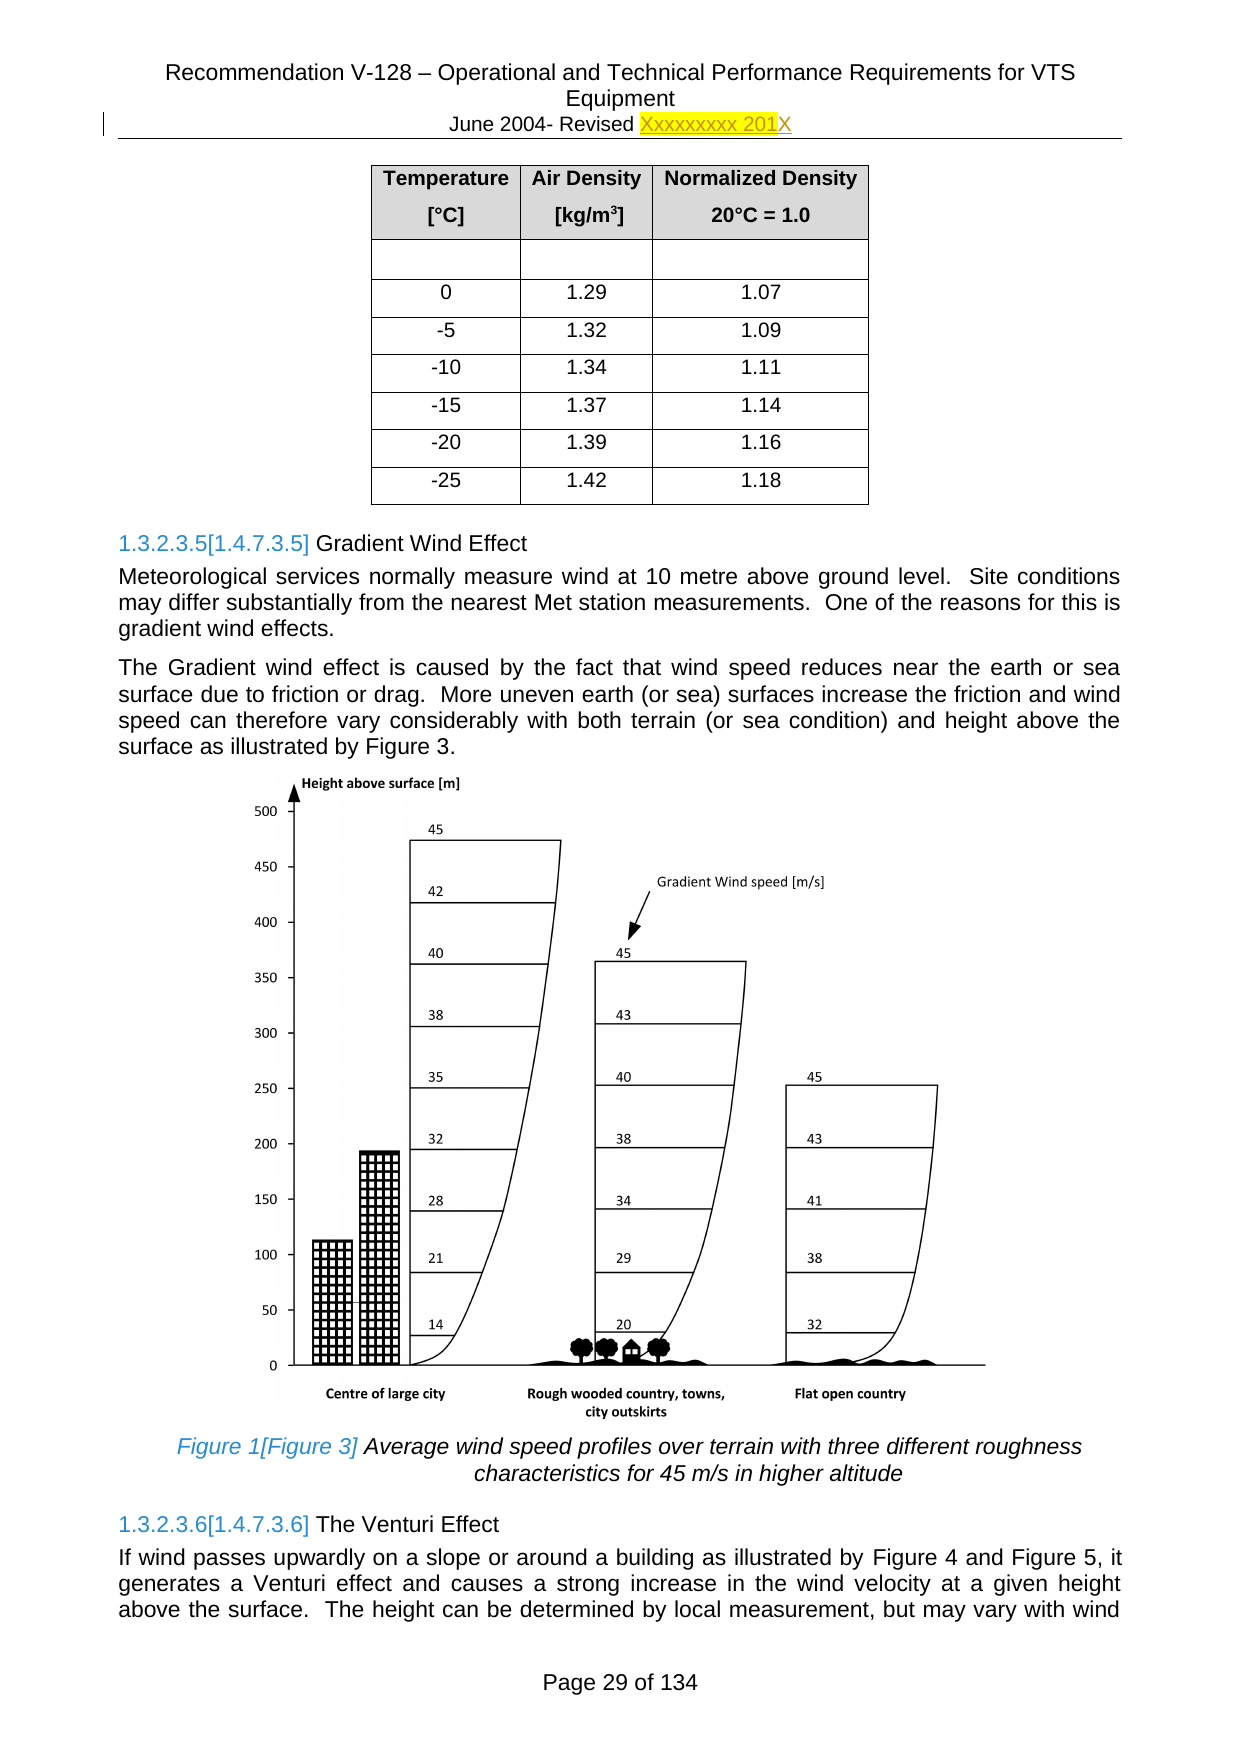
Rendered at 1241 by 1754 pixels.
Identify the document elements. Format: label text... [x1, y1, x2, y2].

text The Gradient wind effect is caused by the fact that wind speed reduces near the earth or sea surface due to friction or drag. More uneven earth (or sea) surfaces increase the friction and wind speed can therefore vary considerably with both terrain (or sea condition) and height above the surface as illustrated by figure 3. [118, 654, 1122, 760]
subtitle Gradient Wind Effect [118, 530, 1122, 556]
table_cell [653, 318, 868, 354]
text Meteorological services normally measure wind at 10 metre above ground level. Site conditions may differ substantially from the nearest Met station measurements. One of the reasons for this is gradient wind effects. [118, 563, 1122, 642]
picture [254, 772, 986, 1421]
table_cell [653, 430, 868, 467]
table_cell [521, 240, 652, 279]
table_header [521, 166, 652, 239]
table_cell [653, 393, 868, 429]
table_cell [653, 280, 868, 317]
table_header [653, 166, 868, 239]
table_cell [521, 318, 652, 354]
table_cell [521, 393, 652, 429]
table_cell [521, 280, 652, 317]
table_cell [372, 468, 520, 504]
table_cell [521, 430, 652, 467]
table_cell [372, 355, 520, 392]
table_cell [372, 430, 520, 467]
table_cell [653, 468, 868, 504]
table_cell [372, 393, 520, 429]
subtitle The Venturi Effect [118, 1511, 1122, 1537]
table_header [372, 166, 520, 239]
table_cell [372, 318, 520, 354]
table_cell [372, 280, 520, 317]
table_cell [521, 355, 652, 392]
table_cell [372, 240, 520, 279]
text Average wind speed profiles over terrain with three different roughness characteristics for 45 m/s in higher altitude [137, 1433, 1122, 1486]
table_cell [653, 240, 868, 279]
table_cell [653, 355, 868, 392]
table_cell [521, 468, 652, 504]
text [118, 1544, 1122, 1623]
